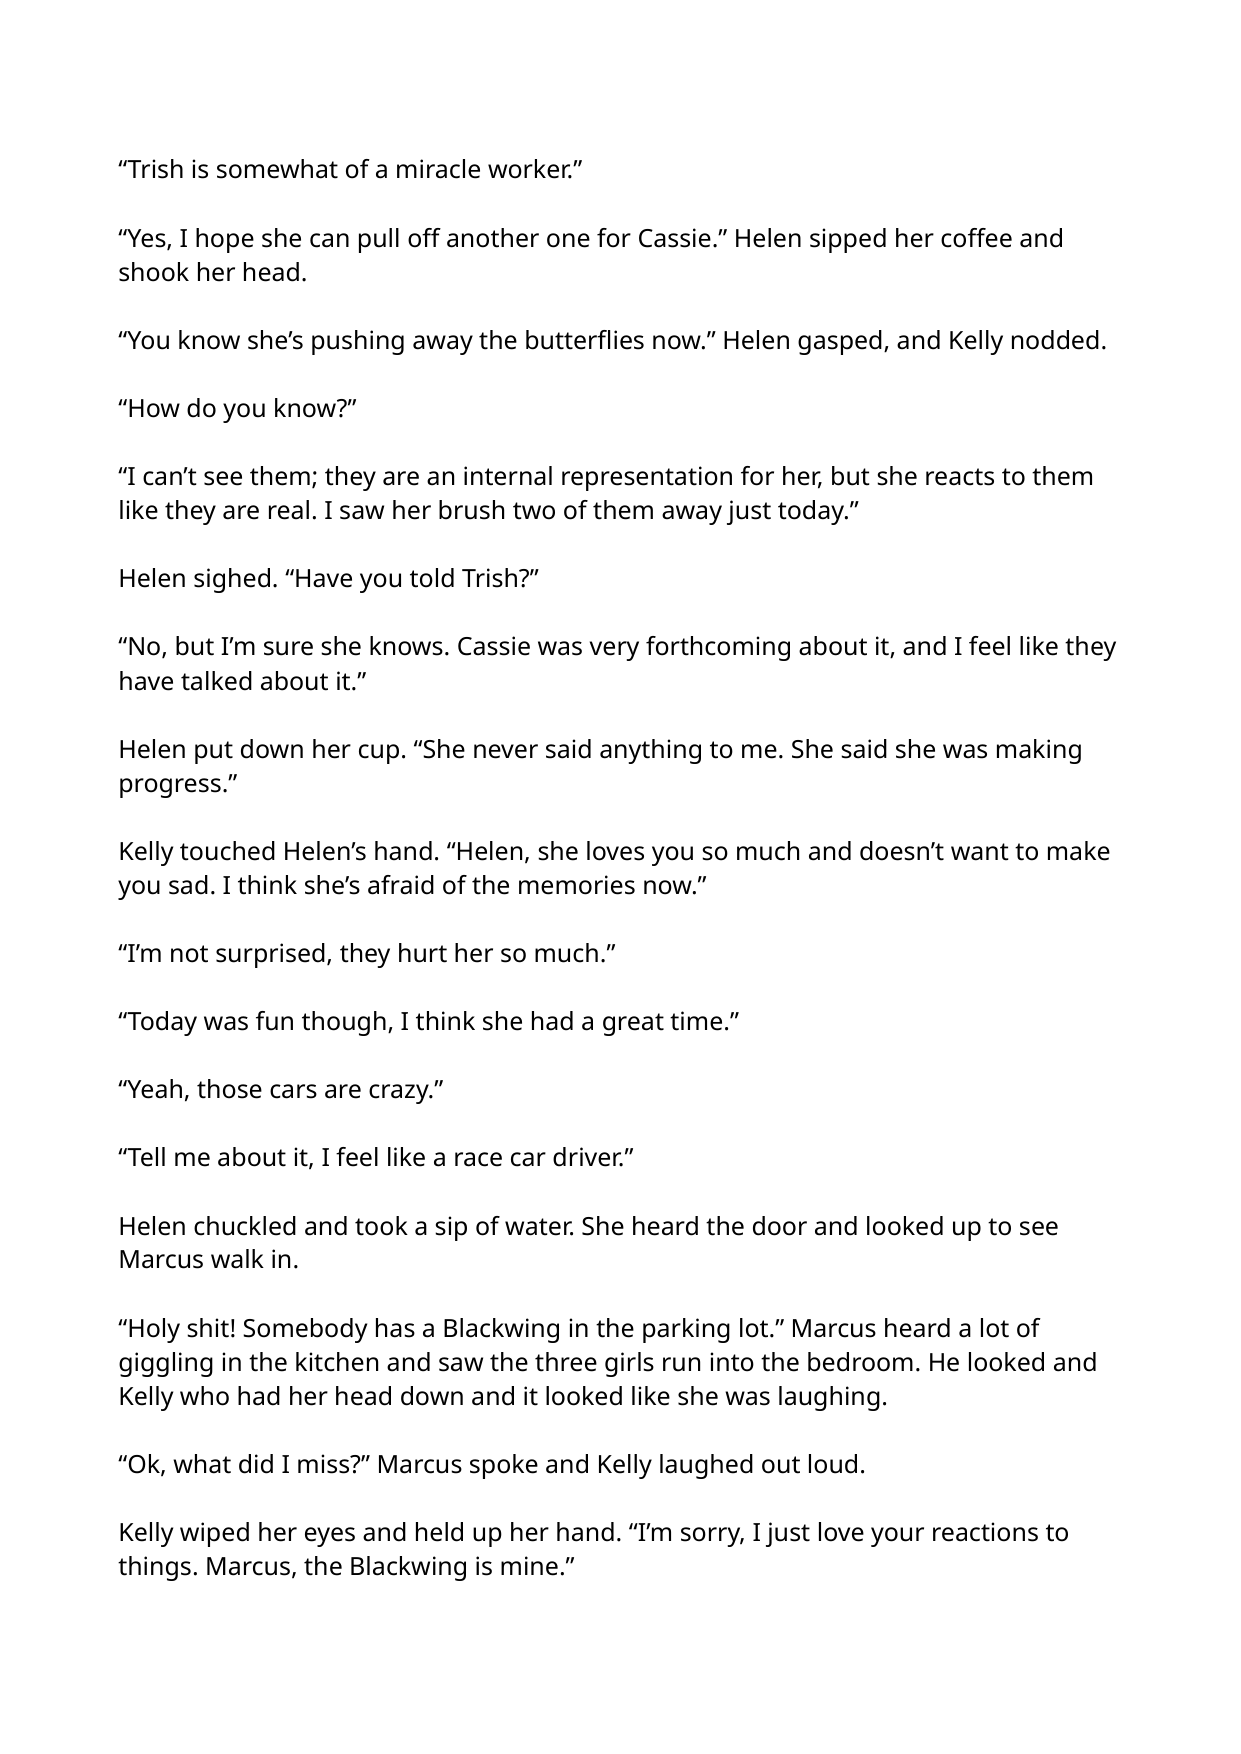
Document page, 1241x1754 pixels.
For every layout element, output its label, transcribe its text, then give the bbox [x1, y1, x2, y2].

text “Yeah, those cars are crazy.” [118, 1072, 1122, 1106]
text “Trish is somewhat of a miracle worker.” [118, 152, 1122, 186]
text “Ok, what did I miss?” Marcus spoke and Kelly laughed out loud. [118, 1447, 1122, 1481]
text “How do you know?” [118, 391, 1122, 425]
text “I’m not surprised, they hurt her so much.” [118, 936, 1122, 970]
text Helen put down her cup. “She never said anything to me. She said she was making progress.” [118, 731, 1122, 799]
text Kelly wiped her eyes and held up her hand. “I’m sorry, I just love your reactions to things. Marcus, the Blackwing is mine.” [118, 1515, 1122, 1583]
text “You know she’s pushing away the butterflies now.” Helen gasped, and Kelly nodded. [118, 322, 1122, 357]
text Helen chuckled and took a sip of water. She heard the door and looked up to see Marcus walk in. [118, 1208, 1122, 1276]
text “Today was fun though, I think she had a great time.” [118, 1004, 1122, 1038]
text Kelly touched Helen’s hand. “Helen, she loves you so much and doesn’t want to make you sad. I think she’s afraid of the memories now.” [118, 833, 1122, 902]
text “No, but I’m sure she knows. Cassie was very forthcoming about it, and I feel like they have talked about it.” [118, 629, 1122, 697]
text “Tell me about it, I feel like a race car driver.” [118, 1140, 1122, 1174]
text Helen sighed. “Have you told Trish?” [118, 561, 1122, 595]
text “Yes, I hope she can pull off another one for Cassie.” Helen sipped her coffee and shook her head. [118, 220, 1122, 288]
text “Holy shit! Somebody has a Blackwing in the parking lot.” Marcus heard a lot of giggling in the kitchen and saw the three girls run into the bedroom. He looked and Kelly who had her head down and it looked like she was laughing. [118, 1310, 1122, 1412]
text “I can’t see them; they are an internal representation for her, but she reacts to them like they are real. I saw her brush two of them away just today.” [118, 459, 1122, 527]
